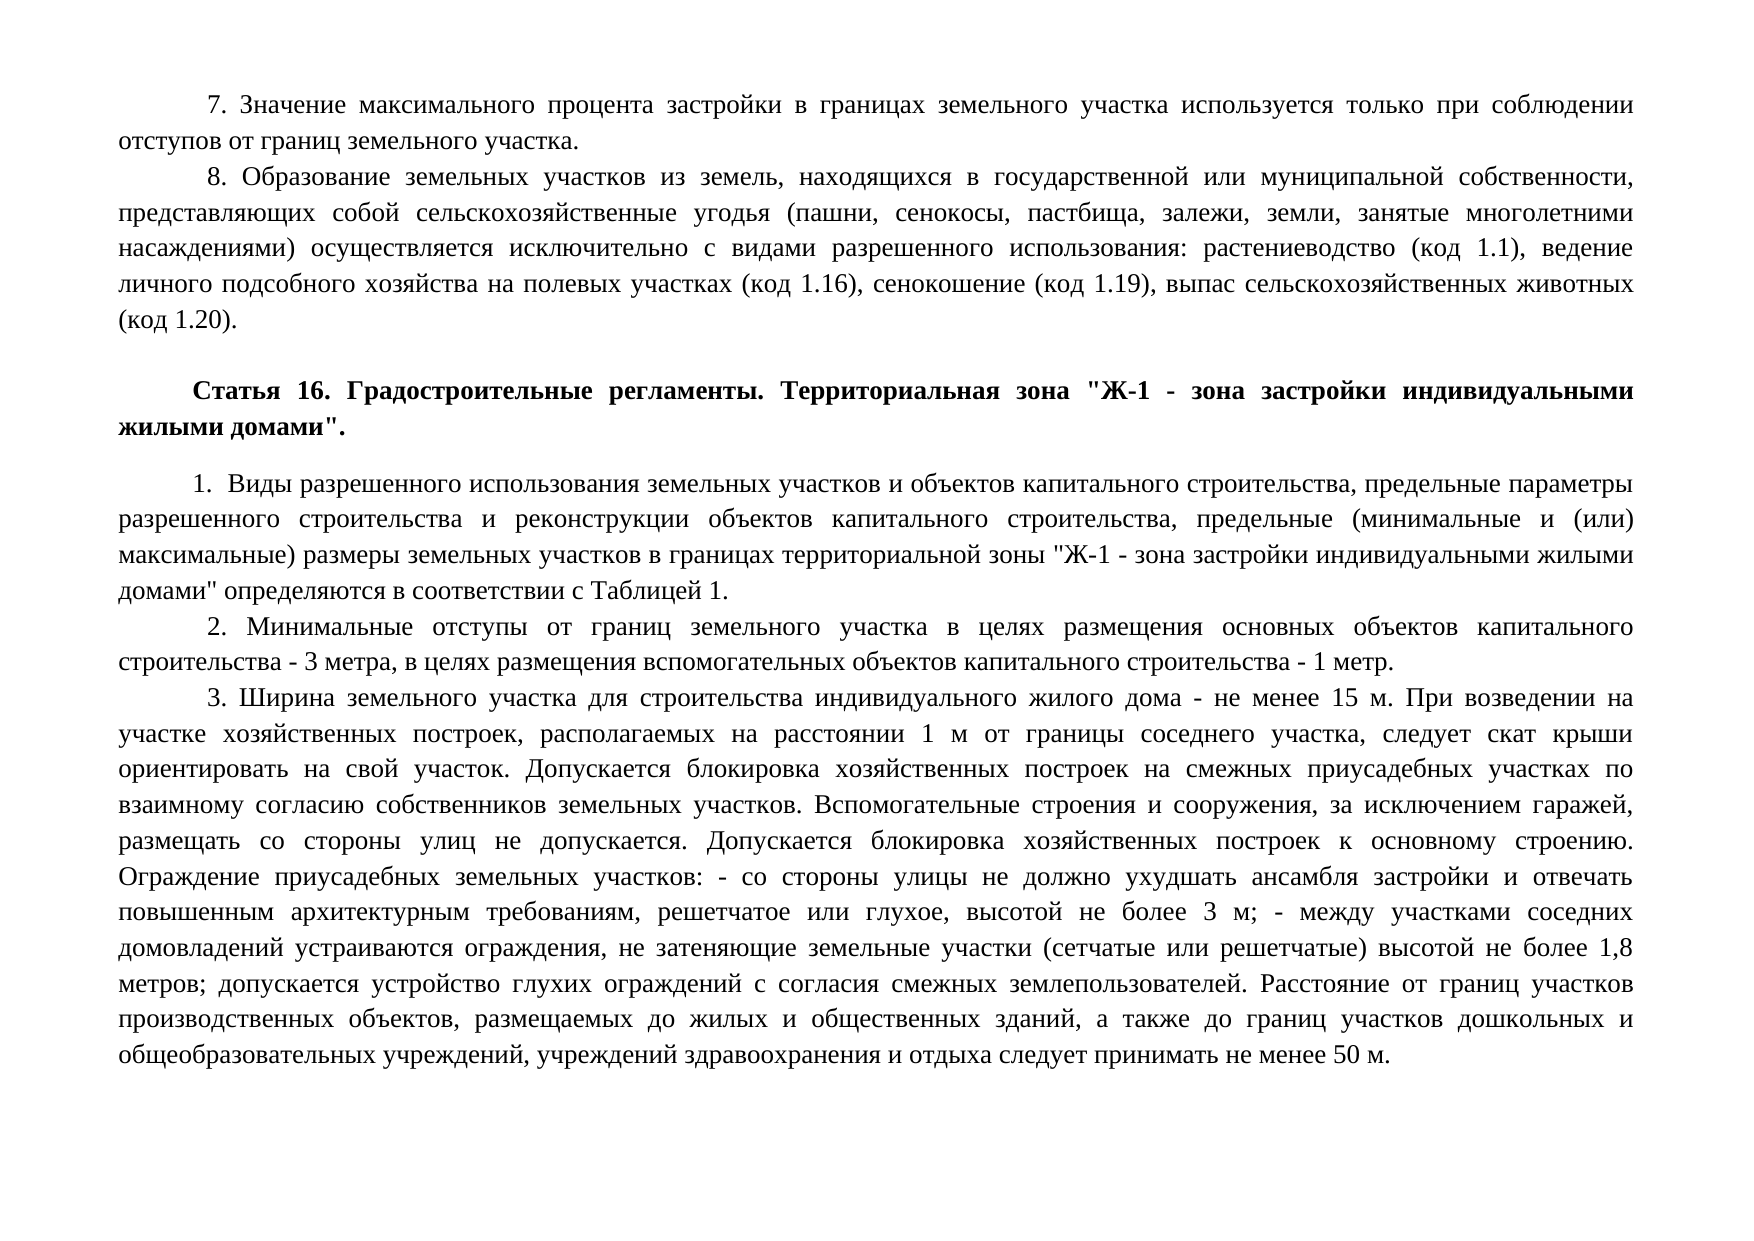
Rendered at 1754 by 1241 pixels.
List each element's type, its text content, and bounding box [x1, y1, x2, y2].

text Статья 16. Градостроительные регламенты. Территориальная зона "Ж-1 - зона застройки индивидуальными жилыми домами". [118, 374, 1636, 441]
text 2. Минимальные отступы от границ земельного участка в целях размещения основных объектов капитального строительства - 3 метра, в целях размещения вспомогательных объектов капитального строительства - 1 метр. [118, 609, 1636, 676]
text 1. Виды разрешенного использования земельных участков и объектов капитального строительства, предельные параметры разрешенного строительства и реконструкции объектов капитального строительства, предельные (минимальные и (или) максимальные) размеры земельных участков в границах территориальной зоны "Ж-1 - зона застройки индивидуальными жилыми домами" определяются в соответствии с Таблицей 1. [118, 467, 1636, 605]
text 8. Образование земельных участков из земель, находящихся в государственной или муниципальной собственности, представляющих собой сельскохозяйственные угодья (пашни, сенокосы, пастбища, залежи, земли, занятые многолетними насаждениями) осуществляется исключительно с видами разрешенного использования: растениеводство (код 1.1), ведение личного подсобного хозяйства на полевых участках (код 1.16), сенокошение (код 1.19), выпас сельскохозяйственных животных (код 1.20). [118, 160, 1636, 334]
text 3. Ширина земельного участка для строительства индивидуального жилого дома - не менее 15 м. При возведении на участке хозяйственных построек, располагаемых на расстоянии 1 м от границы соседнего участка, следует скат крыши ориентировать на свой участок. Допускается блокировка хозяйственных построек на смежных приусадебных участках по взаимному согласию собственников земельных участков. Вспомогательные строения и сооружения, за исключением гаражей, размещать со стороны улиц не допускается. Допускается блокировка хозяйственных построек к основному строению. Ограждение приусадебных земельных участков: - со стороны улицы не должно ухудшать ансамбля застройки и отвечать повышенным архитектурным требованиям, решетчатое или глухое, высотой не более 3 м; - между участками соседних домовладений устраиваются ограждения, не затеняющие земельные участки (сетчатые или решетчатые) высотой не более 1,8 метров; допускается устройство глухих ограждений с согласия смежных землепользователей. Расстояние от границ участков производственных объектов, размещаемых до жилых и общественных зданий, а также до границ участков дошкольных и общеобразовательных учреждений, учреждений здравоохранения и отдыха следует принимать не менее 50 м. [118, 681, 1636, 1069]
text 7. Значение максимального процента застройки в границах земельного участка используется только при соблюдении отступов от границ земельного участка. [118, 88, 1636, 155]
